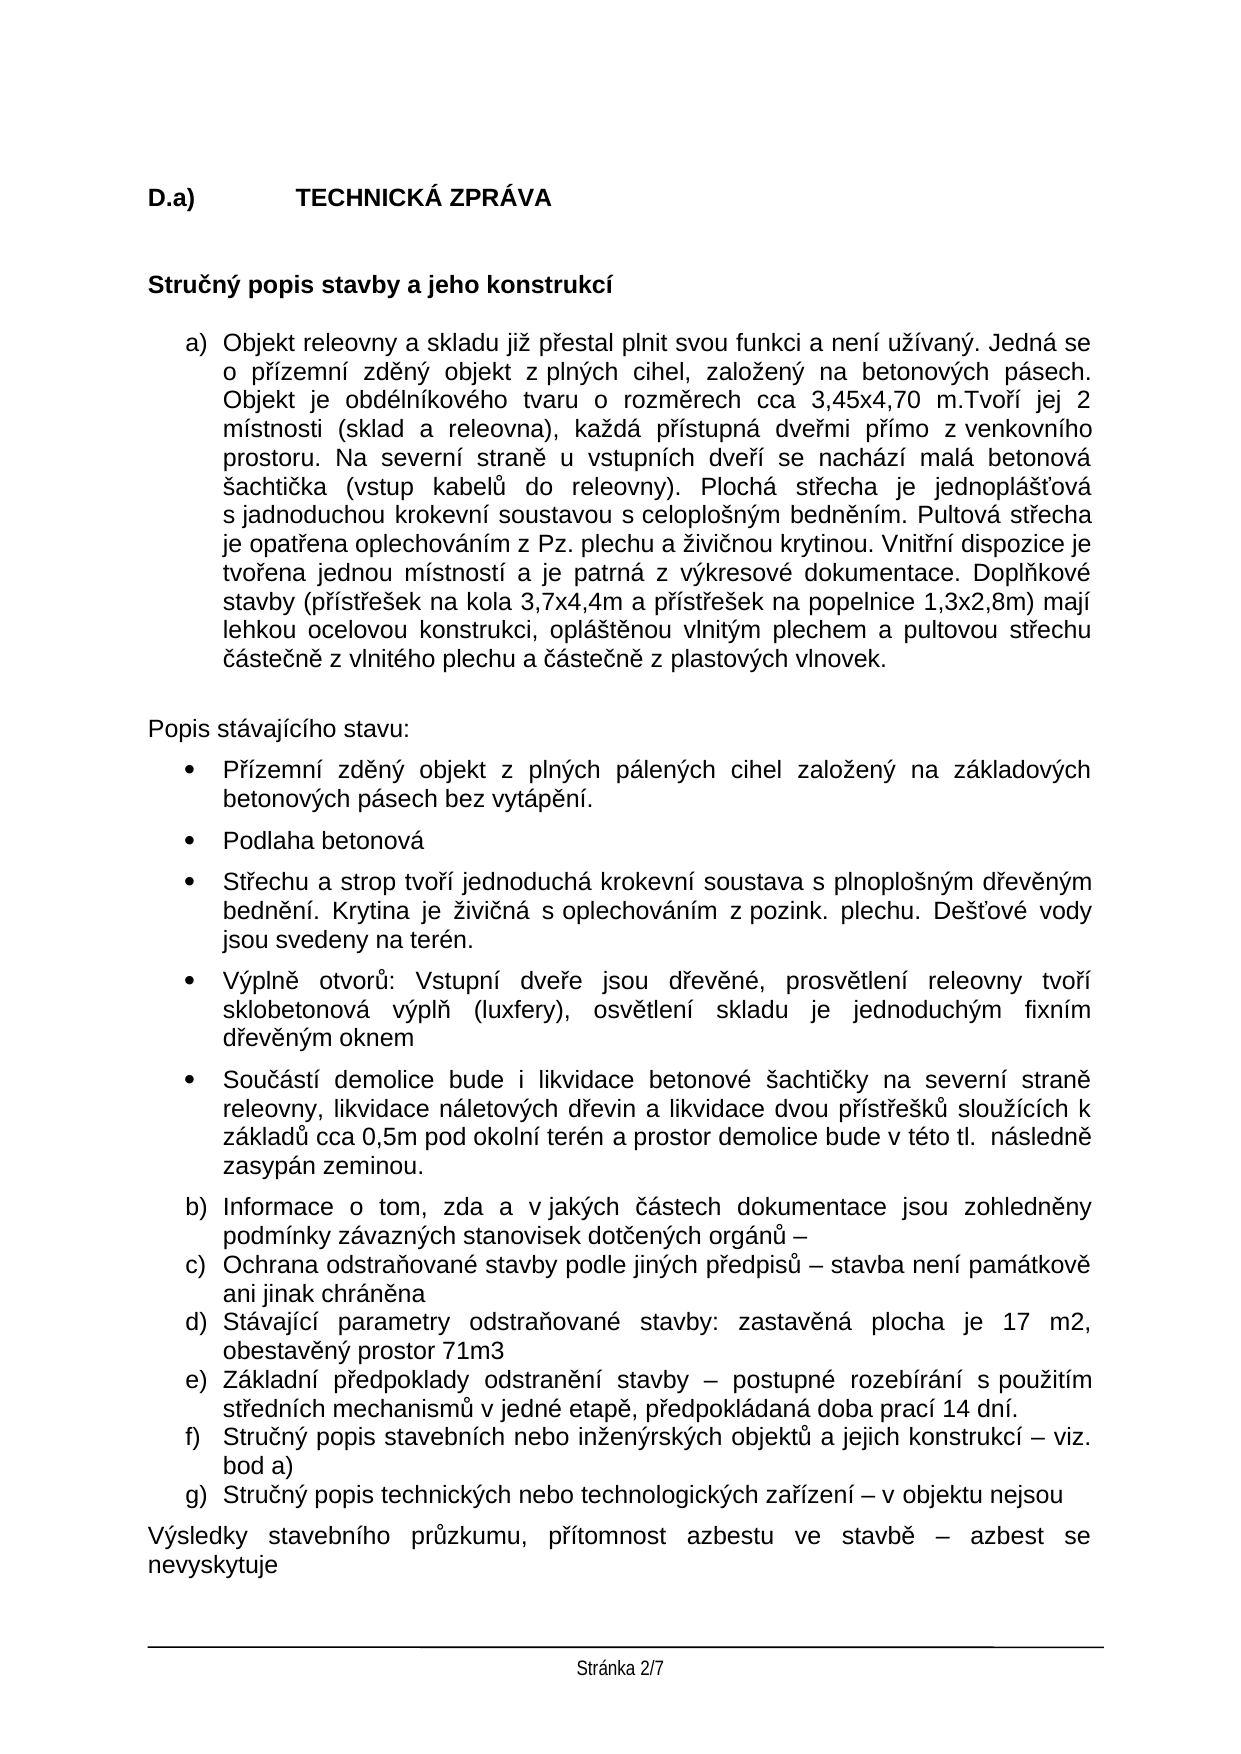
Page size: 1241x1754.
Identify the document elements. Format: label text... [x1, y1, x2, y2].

list Podlaha betonová [185, 826, 1092, 854]
list Přízemní zděný objekt z plných pálených cihel založený na základových betonových pásech bez vytápění. [185, 756, 1092, 813]
list Střechu a strop tvoří jednoduchá krokevní soustava s plnoplošným dřevěným bednění. Krytina je živičná s oplechováním z pozink. plechu. Dešťové vody jsou svedeny na terén. [185, 867, 1092, 953]
text Výsledky stavebního průzkumu, přítomnost azbestu ve stavbě – azbest se nevyskytuje [148, 1521, 1092, 1578]
list Objekt releovny a skladu již přestal plnit svou funkci a není užívaný. Jedná se o přízemní zděný objekt z plných cihel, založený na betonových pásech. Objekt je obdélníkového tvaru o rozměrech cca 3,45x4,70 m.Tvoří jej 2 místnosti (sklad a releovna), každá přístupná dveřmi přímo z venkovního prostoru. Na severní straně u vstupních dveří se nachází malá betonová šachtička (vstup kabelů do releovny). Plochá střecha je jednoplášťová s jadnoduchou krokevní soustavou s celoplošným bedněním. Pultová střecha je opatřena oplechováním z Pz. plechu a živičnou krytinou. Vnitřní dispozice je tvořena jednou místností a je patrná z výkresové dokumentace. Doplňkové stavby (přístřešek na kola 3,7x4,4m a přístřešek na popelnice 1,3x2,8m) mají lehkou ocelovou konstrukci, opláštěnou vlnitým plechem a pultovou střechu částečně z vlnitého plechu a částečně z plastových vlnovek. [185, 328, 1092, 673]
list Základní předpoklady odstranění stavby – postupné rozebírání s použitím středních mechanismů v jedné etapě, předpokládaná doba prací 14 dní. [185, 1365, 1092, 1422]
list Součástí demolice bude i likvidace betonové šachtičky na severní straně releovny, likvidace náletových dřevin a likvidace dvou přístřešků sloužících k základů cca 0,5m pod okolní terén a prostor demolice bude v této tl. následně zasypán zeminou. [185, 1065, 1092, 1180]
text Popis stávajícího stavu: [148, 714, 1092, 743]
subtitle D.a) TECHNICKÁ ZPRÁVA [148, 183, 1092, 211]
text Stručný popis stavby a jeho konstrukcí [148, 271, 1092, 299]
list Výplně otvorů: Vstupní dveře jsou dřevěné, prosvětlení releovny tvoří sklobetonová výplň (luxfery), osvětlení skladu je jednoduchým fixním dřevěným oknem [185, 966, 1092, 1052]
list Stručný popis technických nebo technologických zařízení – v objektu nejsou [185, 1480, 1092, 1508]
list Ochrana odstraňované stavby podle jiných předpisů – stavba není památkově ani jinak chráněna [185, 1250, 1092, 1307]
list Stručný popis stavebních nebo inženýrských objektů a jejich konstrukcí – viz. bod a) [185, 1422, 1092, 1480]
list Informace o tom, zda a v jakých částech dokumentace jsou zohledněny podmínky závazných stanovisek dotčených orgánů – [185, 1192, 1092, 1250]
list Stávající parametry odstraňované stavby: zastavěná plocha je 17 m2, obestavěný prostor 71m3 [185, 1307, 1092, 1365]
